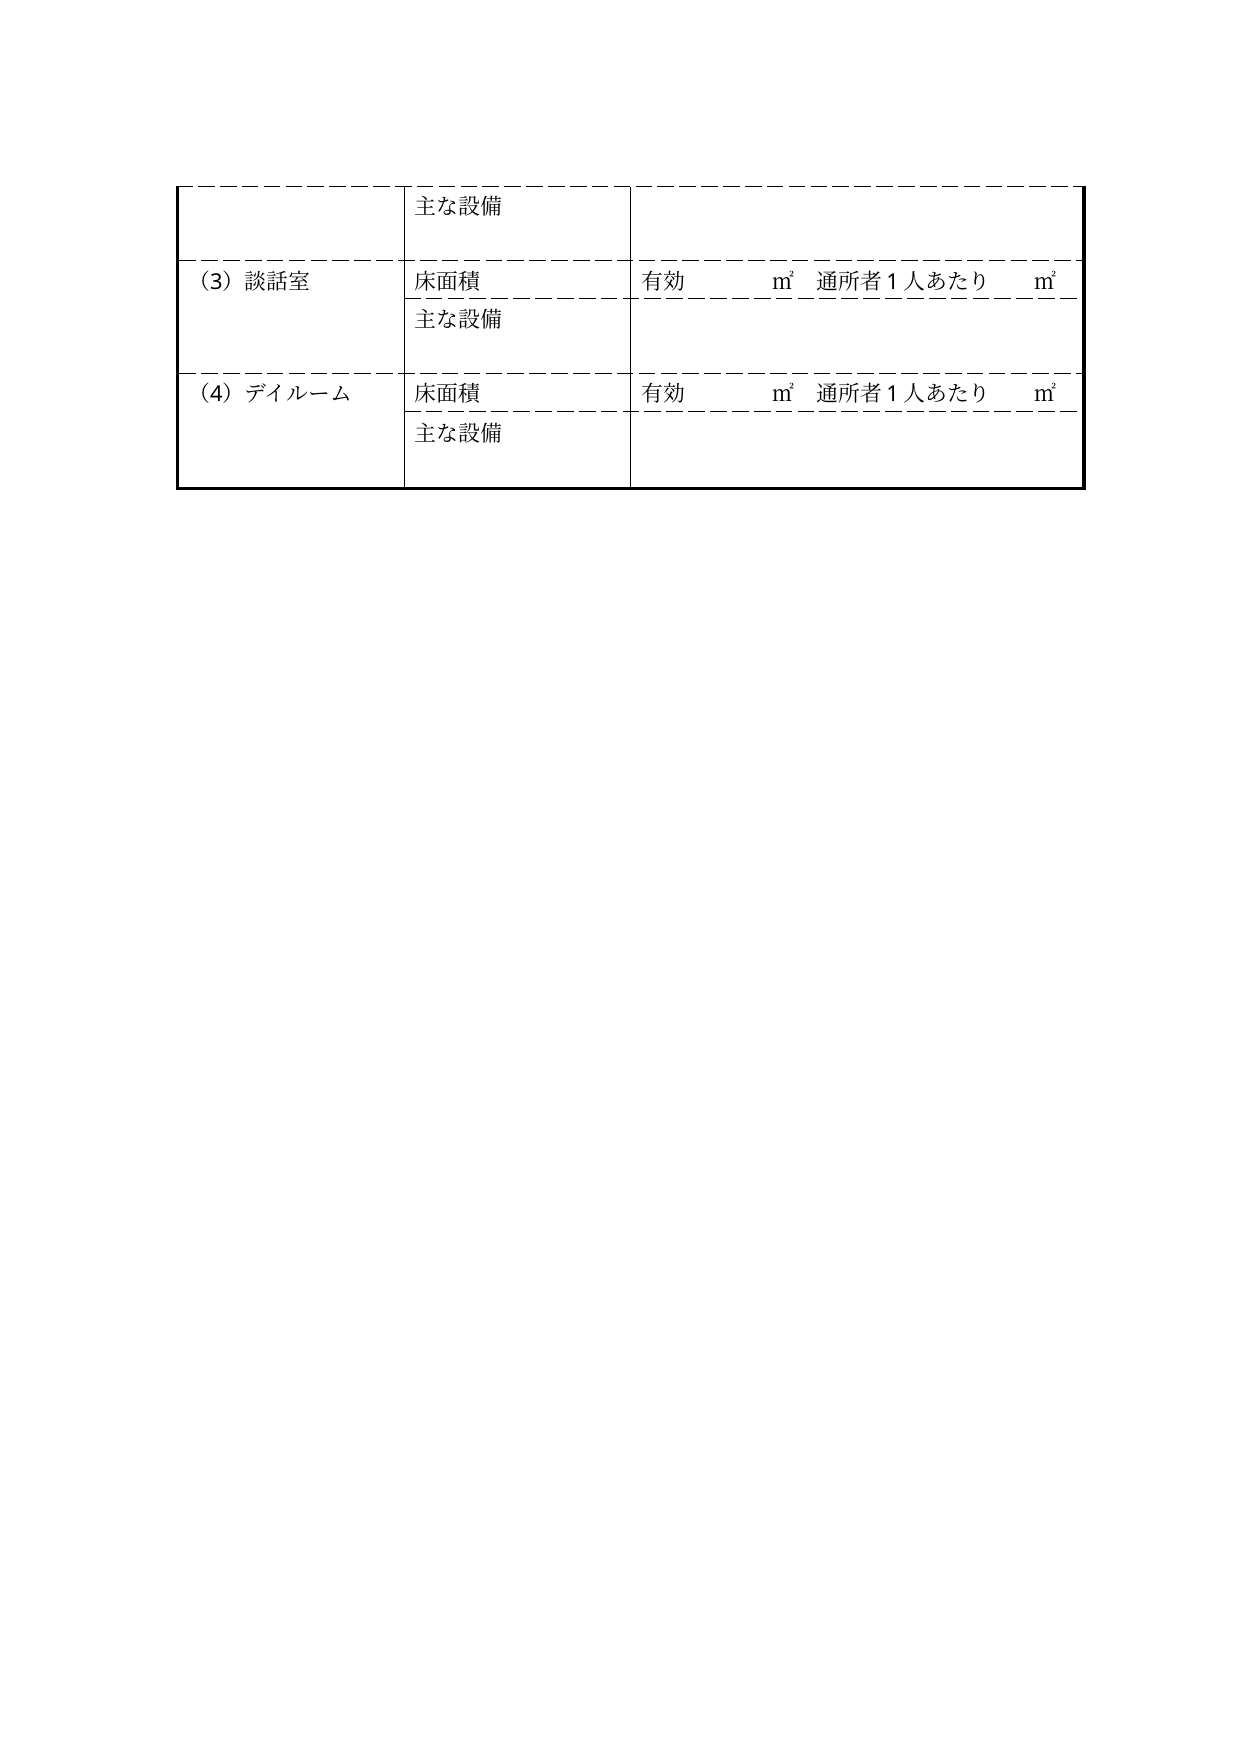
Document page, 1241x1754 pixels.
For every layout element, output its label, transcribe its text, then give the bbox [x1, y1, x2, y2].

table_cell 主な設備 [405, 411, 630, 487]
table_cell 有効 ㎡ 通所者1人あたり ㎡ [631, 373, 1082, 411]
table_cell [631, 298, 1082, 373]
table_cell 床面積 [405, 373, 630, 411]
table_cell （2）食堂 [179, 186, 404, 260]
table_cell 有効 ㎡ 通所者1人あたり ㎡ [631, 260, 1082, 298]
table_cell 床面積 [405, 260, 630, 298]
table_cell （3）談話室 [179, 260, 404, 373]
table_cell [631, 186, 1082, 260]
table_cell 主な設備 [405, 298, 630, 373]
table_cell [631, 411, 1082, 487]
table_cell （4）デイルーム [179, 373, 404, 487]
table_cell 主な設備 [405, 186, 630, 260]
